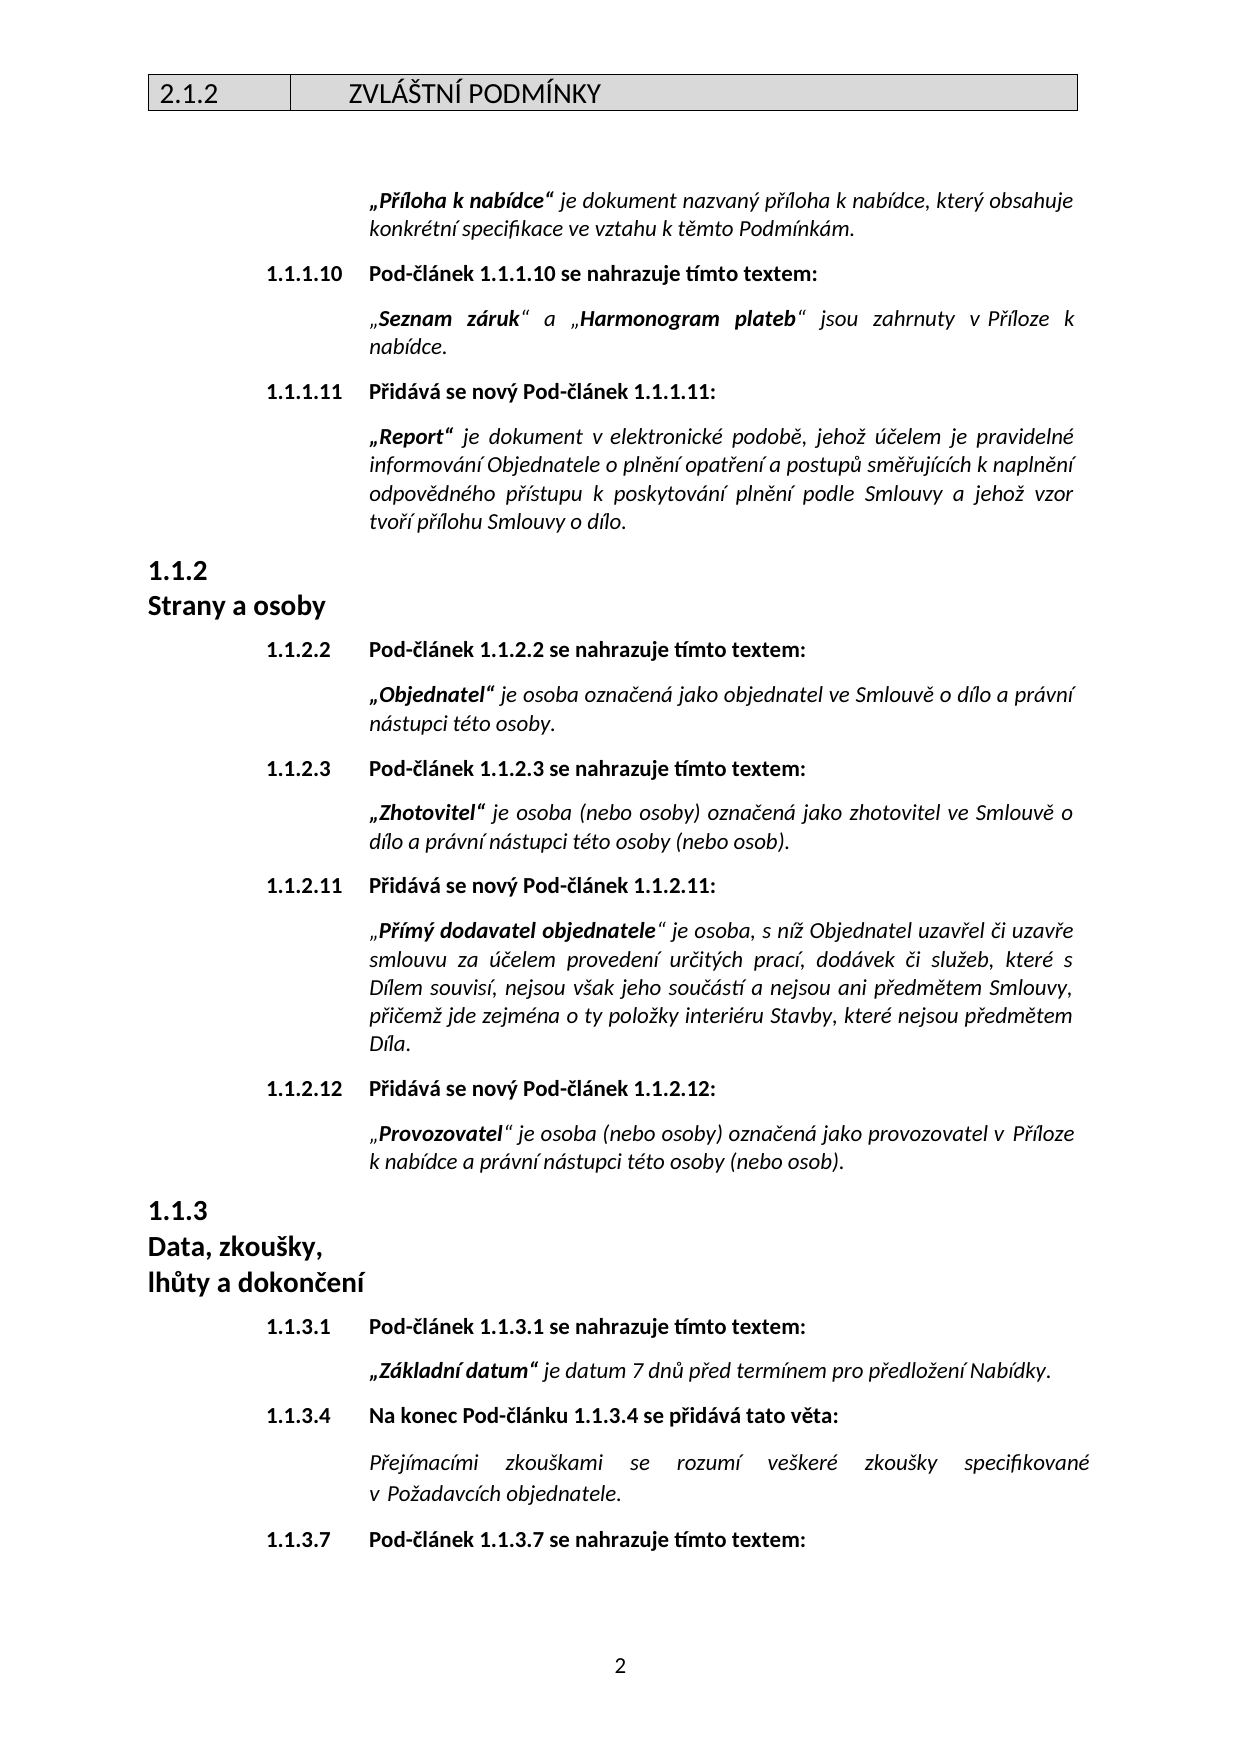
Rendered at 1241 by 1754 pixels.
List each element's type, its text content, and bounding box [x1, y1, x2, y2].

text „Objednatel“ je osoba označená jako objednatel ve Smlouvě o dílo a právní nástupci této osoby. [369, 681, 1077, 737]
text 1.1.1.10 Pod-článek 1.1.1.10 se nahrazuje tímto textem: [266, 259, 1077, 287]
text 1.1.3 [148, 1192, 1093, 1228]
text „Report“ je dokument v elektronické podobě, jehož účelem je pravidelné informování Objednatele o plnění opatření a postupů směřujících k naplnění odpovědného přístupu k poskytování plnění podle Smlouvy a jehož vzor tvoří přílohu Smlouvy o dílo. [369, 422, 1077, 535]
text 1.1.2.12 Přidává se nový Pod-článek 1.1.2.12: [266, 1074, 1077, 1102]
text „Přímý dodavatel objednatele“ je osoba, s níž Objednatel uzavřel či uzavře smlouvu za účelem provedení určitých prací, dodávek či služeb, které s Dílem souvisí, nejsou však jeho součástí a nejsou ani předmětem Smlouvy, přičemž jde zejména o ty položky interiéru Stavby, které nejsou předmětem Díla. [369, 917, 1077, 1057]
text lhůty a dokončení [148, 1264, 1093, 1299]
text 1.1.2.2 Pod-článek 1.1.2.2 se nahrazuje tímto textem: [266, 636, 1077, 664]
text „Příloha k nabídce“ je dokument nazvaný příloha k nabídce, který obsahuje konkrétní specifikace ve vztahu k těmto Podmínkám. [369, 186, 1077, 242]
text Data, zkoušky, [148, 1228, 1093, 1264]
text 1.1.3.4 Na konec Pod-článku 1.1.3.4 se přidává tato věta: [266, 1402, 1093, 1429]
text „Provozovatel“ je osoba (nebo osoby) označená jako provozovatel v Příloze k nabídce a právní nástupci této osoby (nebo osob). [369, 1119, 1077, 1176]
text 1.1.1.11 Přidává se nový Pod-článek 1.1.1.11: [266, 377, 1077, 405]
text 1.1.3.7 Pod-článek 1.1.3.7 se nahrazuje tímto textem: [266, 1526, 1093, 1553]
text Strany a osoby [148, 587, 1093, 623]
text „Zhotovitel“ je osoba (nebo osoby) označená jako zhotovitel ve Smlouvě o dílo a právní nástupci této osoby (nebo osob). [369, 798, 1077, 855]
text 1.1.2.3 Pod-článek 1.1.2.3 se nahrazuje tímto textem: [266, 754, 1077, 782]
text Přejímacími zkouškami se rozumí veškeré zkoušky specifikované v Požadavcích objednatele. [369, 1448, 1093, 1507]
text 1.1.2.11 Přidává se nový Pod-článek 1.1.2.11: [266, 872, 1077, 900]
text 1.1.3.1 Pod-článek 1.1.3.1 se nahrazuje tímto textem: [266, 1312, 1077, 1340]
text 1.1.2 [148, 552, 1093, 587]
text „Seznam záruk“ a „Harmonogram plateb“ jsou zahrnuty v Příloze k nabídce. [369, 304, 1077, 361]
text „Základní datum“ je datum 7 dnů před termínem pro předložení Nabídky. [369, 1357, 1077, 1385]
